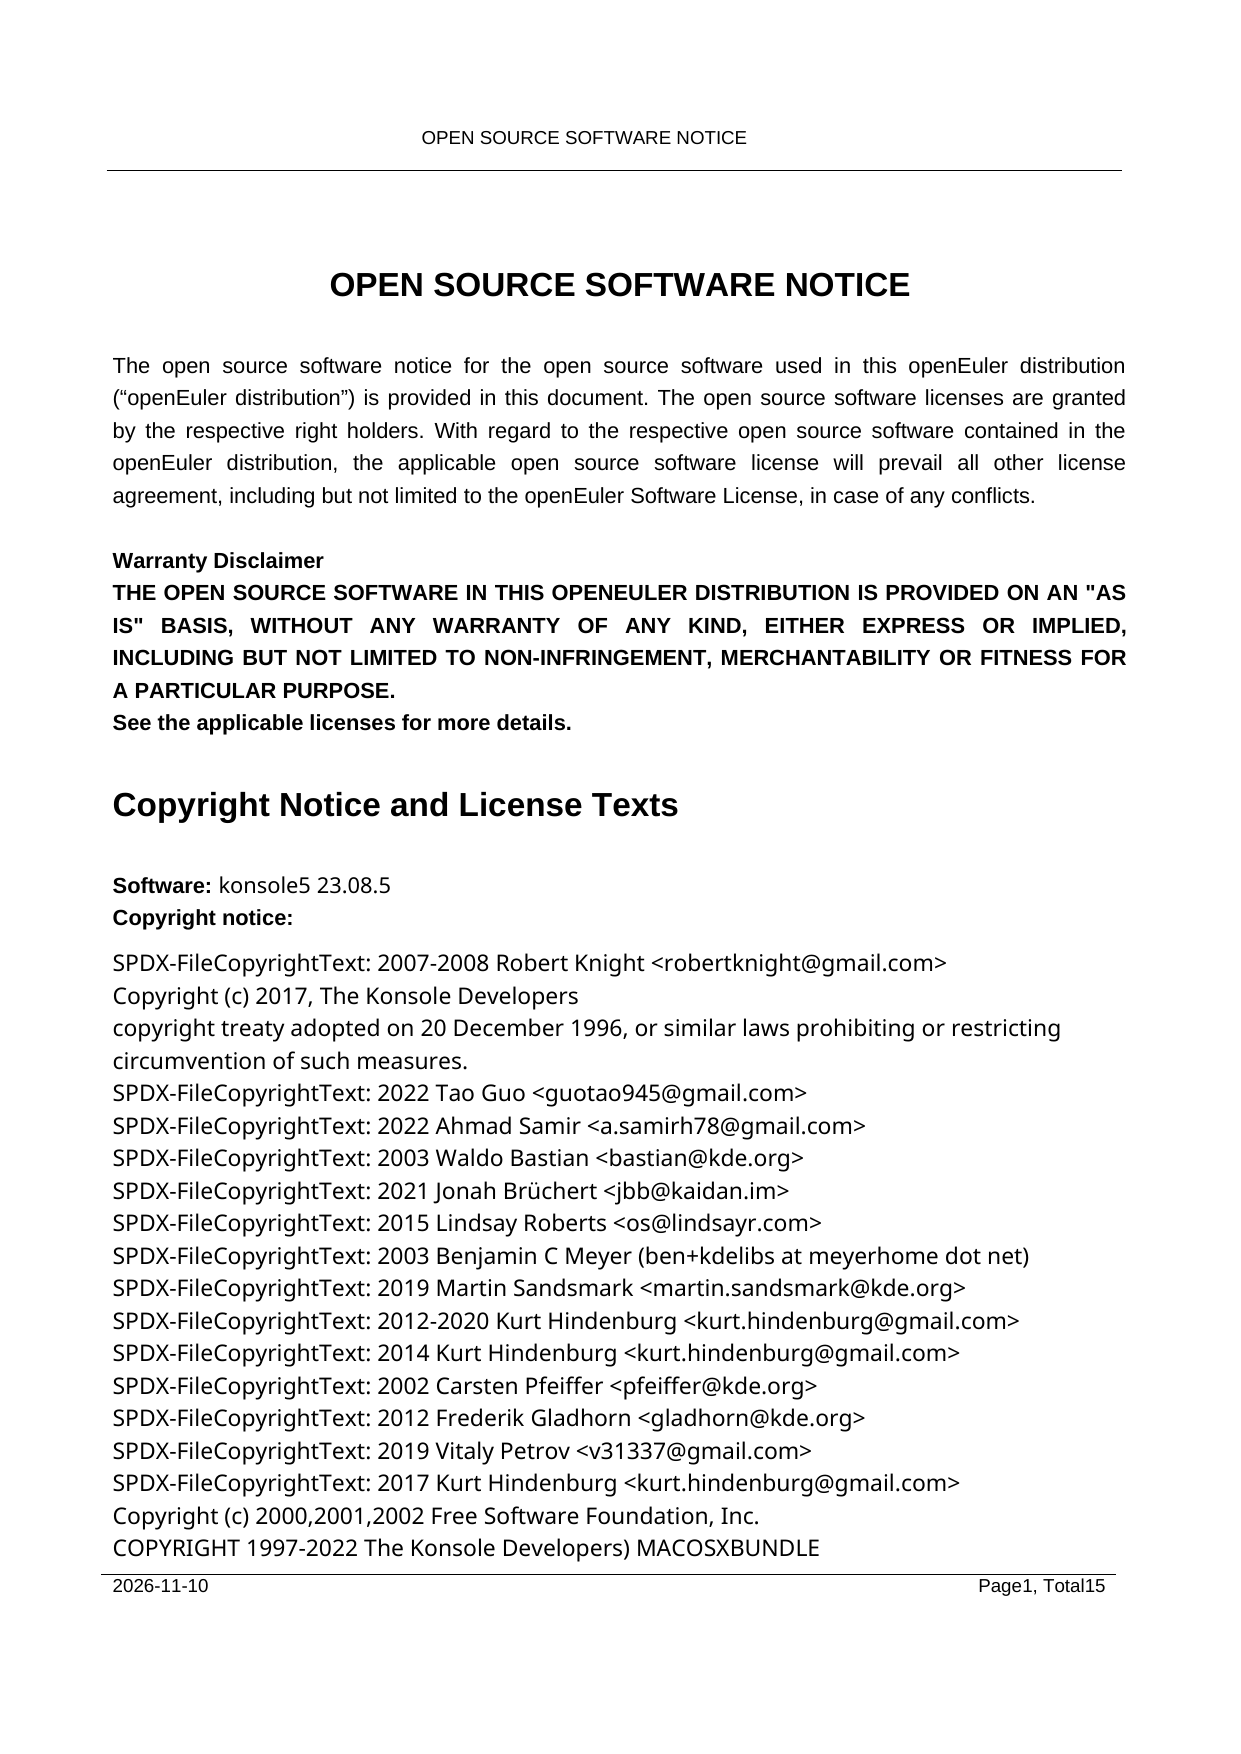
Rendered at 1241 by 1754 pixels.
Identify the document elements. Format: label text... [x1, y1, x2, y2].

title Software: konsole5 23.08.5 [112, 869, 1128, 901]
text Warranty Disclaimer [112, 544, 1128, 576]
text Copyright notice: [112, 901, 1128, 934]
text Copyright Notice and License Texts [112, 771, 1128, 836]
text The open source software notice for the open source software used in this openEuler distribution (“openEuler distribution”) is provided in this document. The open source software licenses are granted by the respective right holders. With regard to the respective open source software contained in the openEuler distribution, the applicable open source software license will prevail all other license agreement, including but not limited to the openEuler Software License, in case of any conflicts. [112, 349, 1128, 511]
text OPEN SOURCE SOFTWARE NOTICE [112, 251, 1128, 316]
text THE OPEN SOURCE SOFTWARE IN THIS OPENEULER DISTRIBUTION IS PROVIDED ON AN "AS IS" BASIS, WITHOUT ANY WARRANTY OF ANY KIND, EITHER EXPRESS OR IMPLIED, INCLUDING BUT NOT LIMITED TO NON-INFRINGEMENT, MERCHANTABILITY OR FITNESS FOR A PARTICULAR PURPOSE. See the applicable licenses for more details. [112, 576, 1128, 739]
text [112, 947, 1128, 1564]
